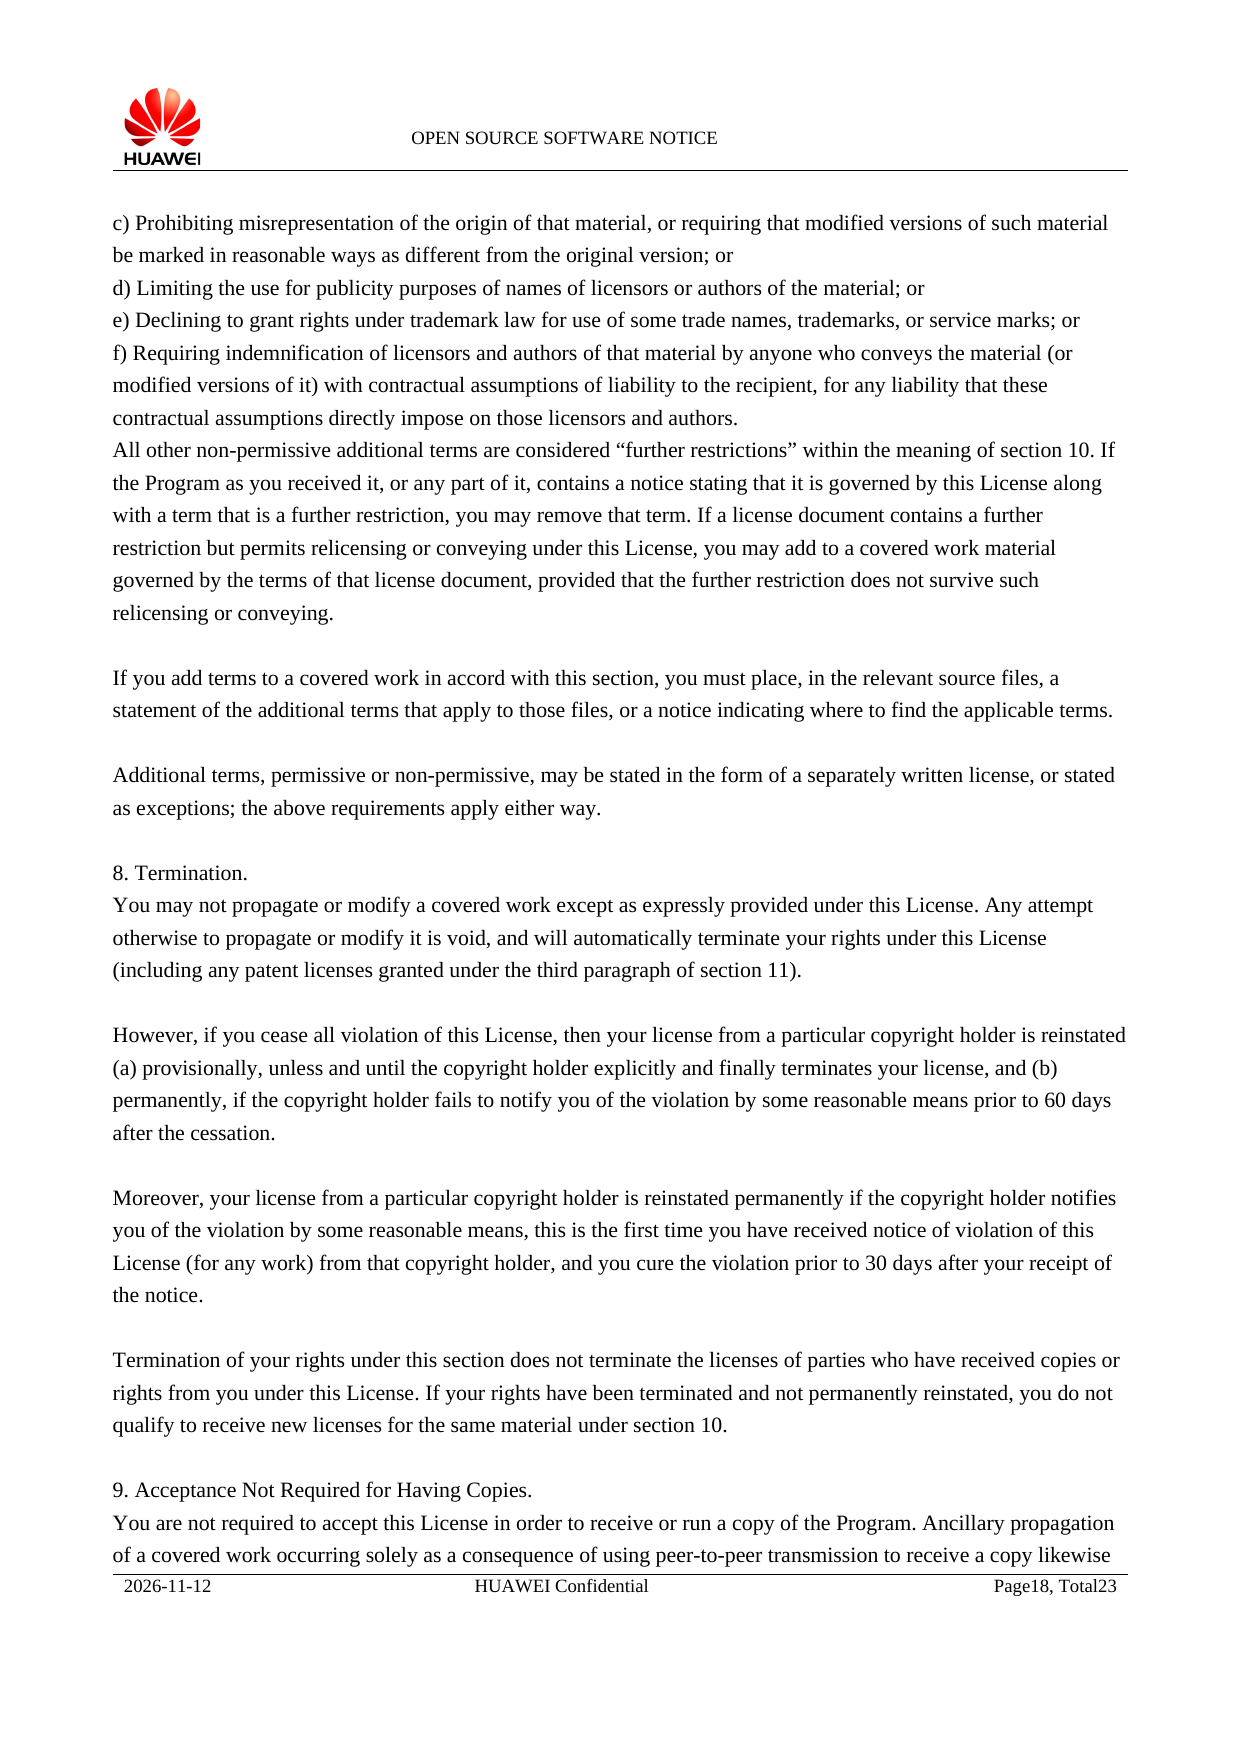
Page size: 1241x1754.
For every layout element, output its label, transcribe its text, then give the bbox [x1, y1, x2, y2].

picture [124, 88, 201, 165]
